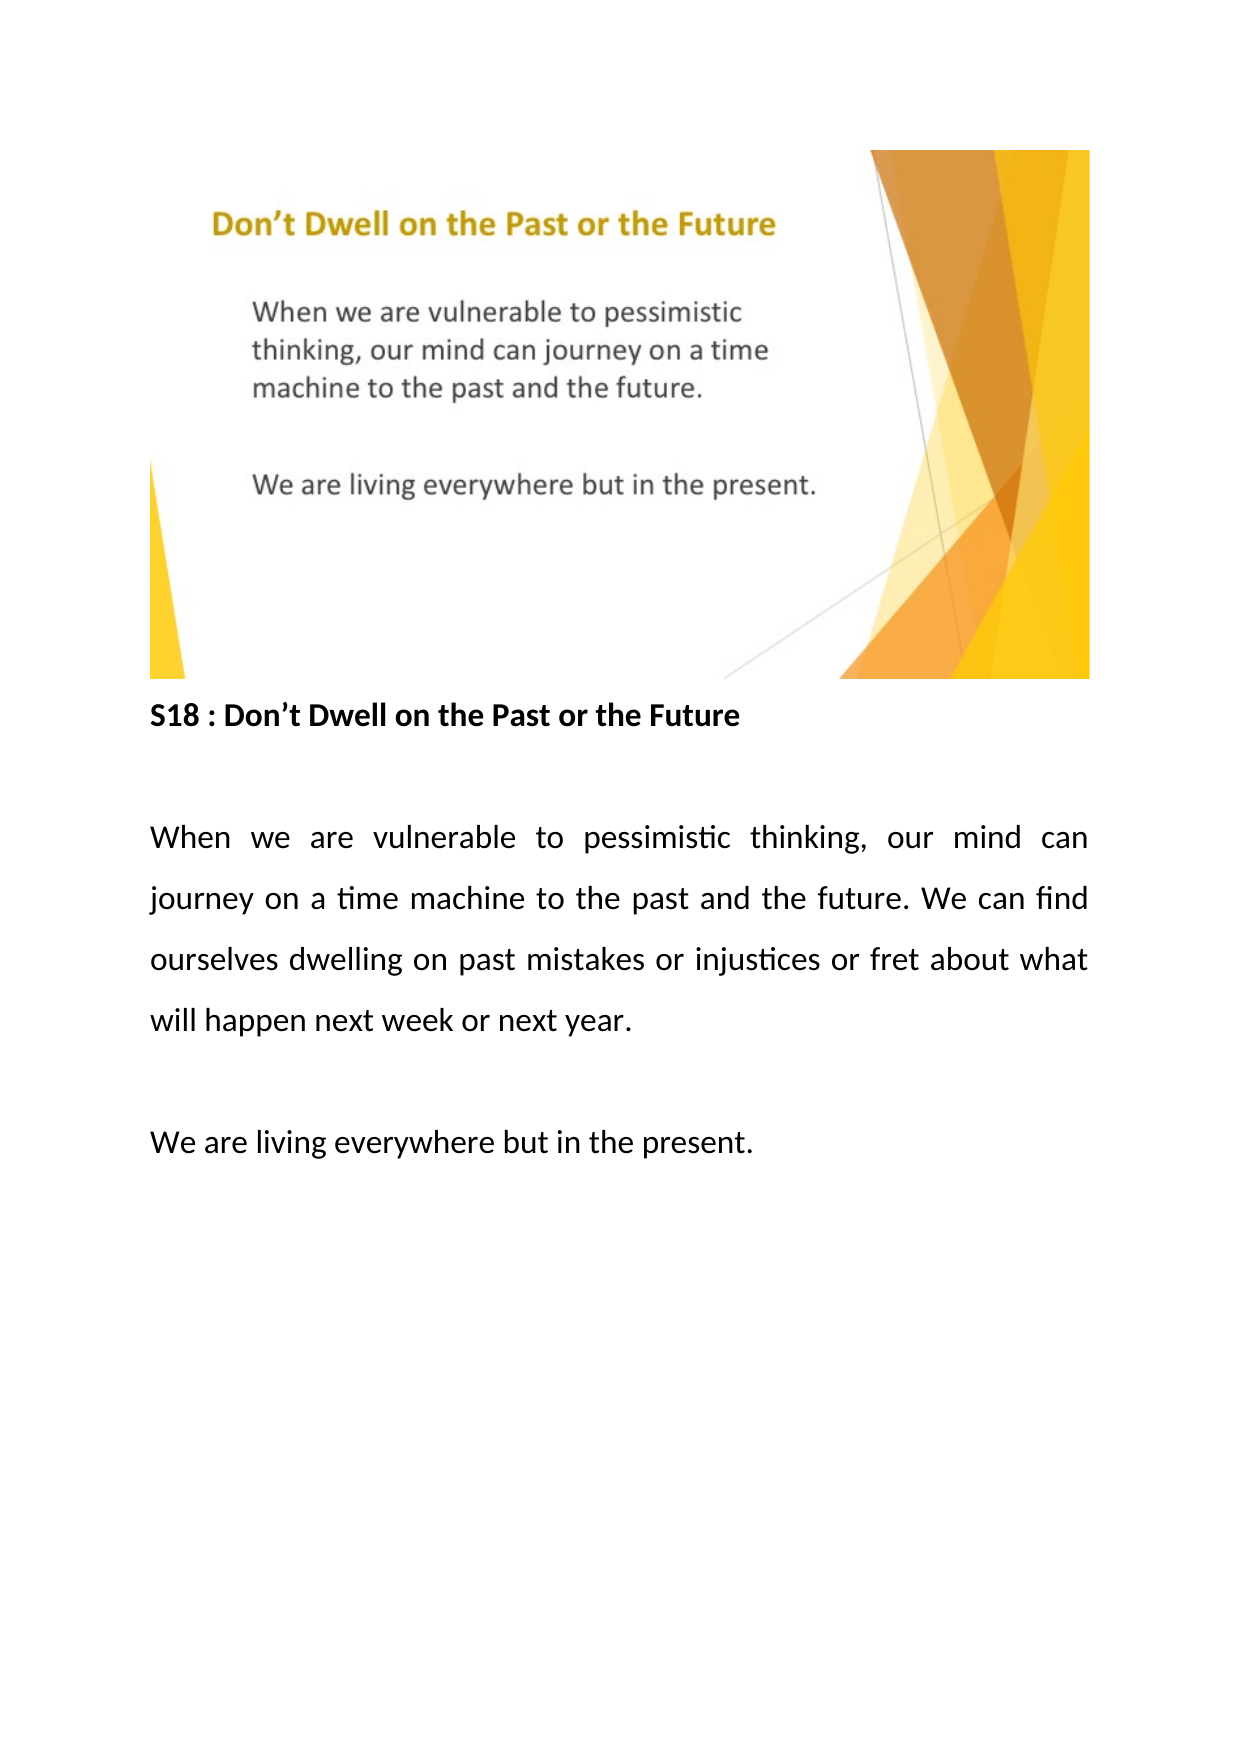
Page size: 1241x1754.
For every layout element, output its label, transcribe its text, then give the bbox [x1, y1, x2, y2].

text When we are vulnerable to pessimistic thinking, our mind can journey on a time machine to the past and the future. We can find ourselves dwelling on past mistakes or injustices or fret about what will happen next week or next year. [150, 816, 1090, 1040]
picture [150, 150, 1090, 679]
text S18 : Don’t Dwell on the Past or the Future [150, 694, 1090, 734]
text We are living everywhere but in the present. [150, 1121, 1090, 1162]
